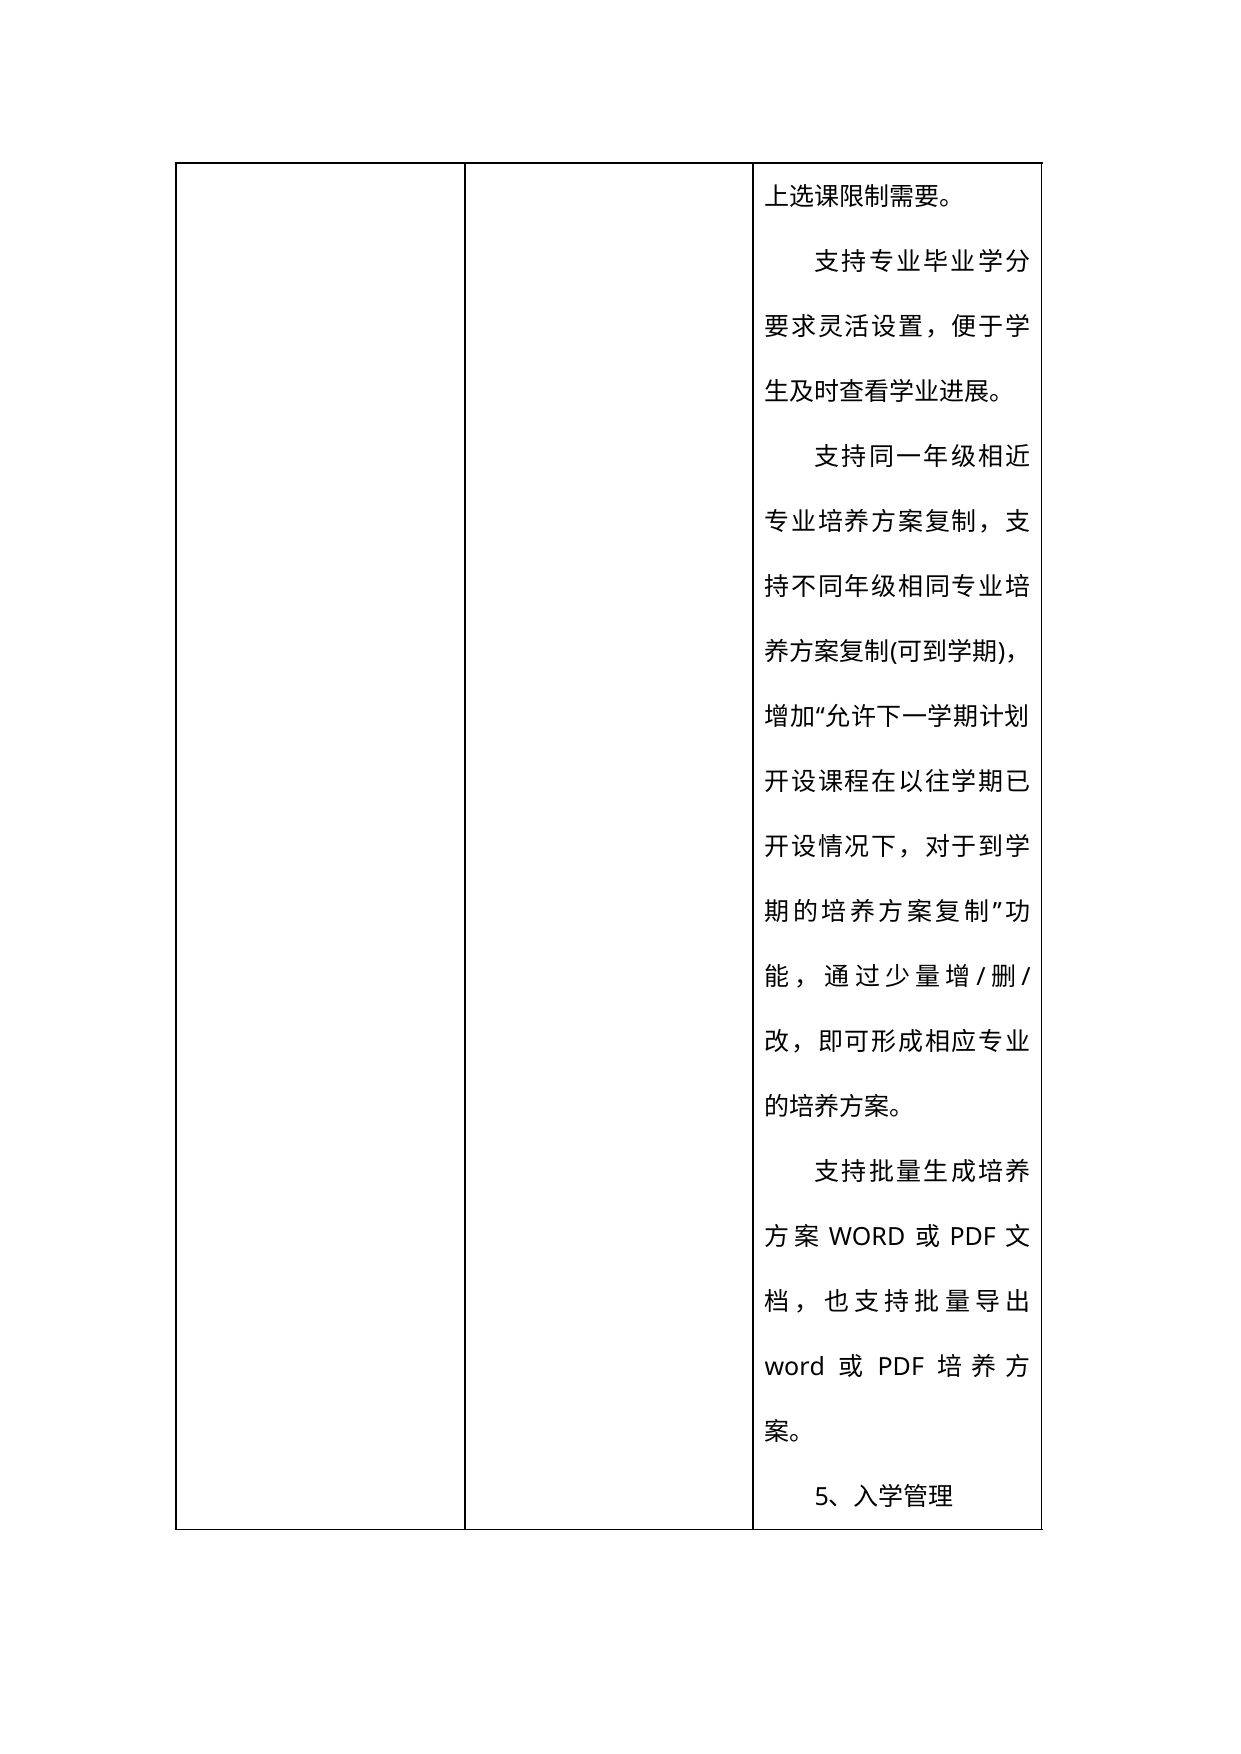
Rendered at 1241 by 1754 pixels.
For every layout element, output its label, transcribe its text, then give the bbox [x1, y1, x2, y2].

table_cell [466, 164, 752, 1528]
table_cell 1 [177, 164, 464, 1528]
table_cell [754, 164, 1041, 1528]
